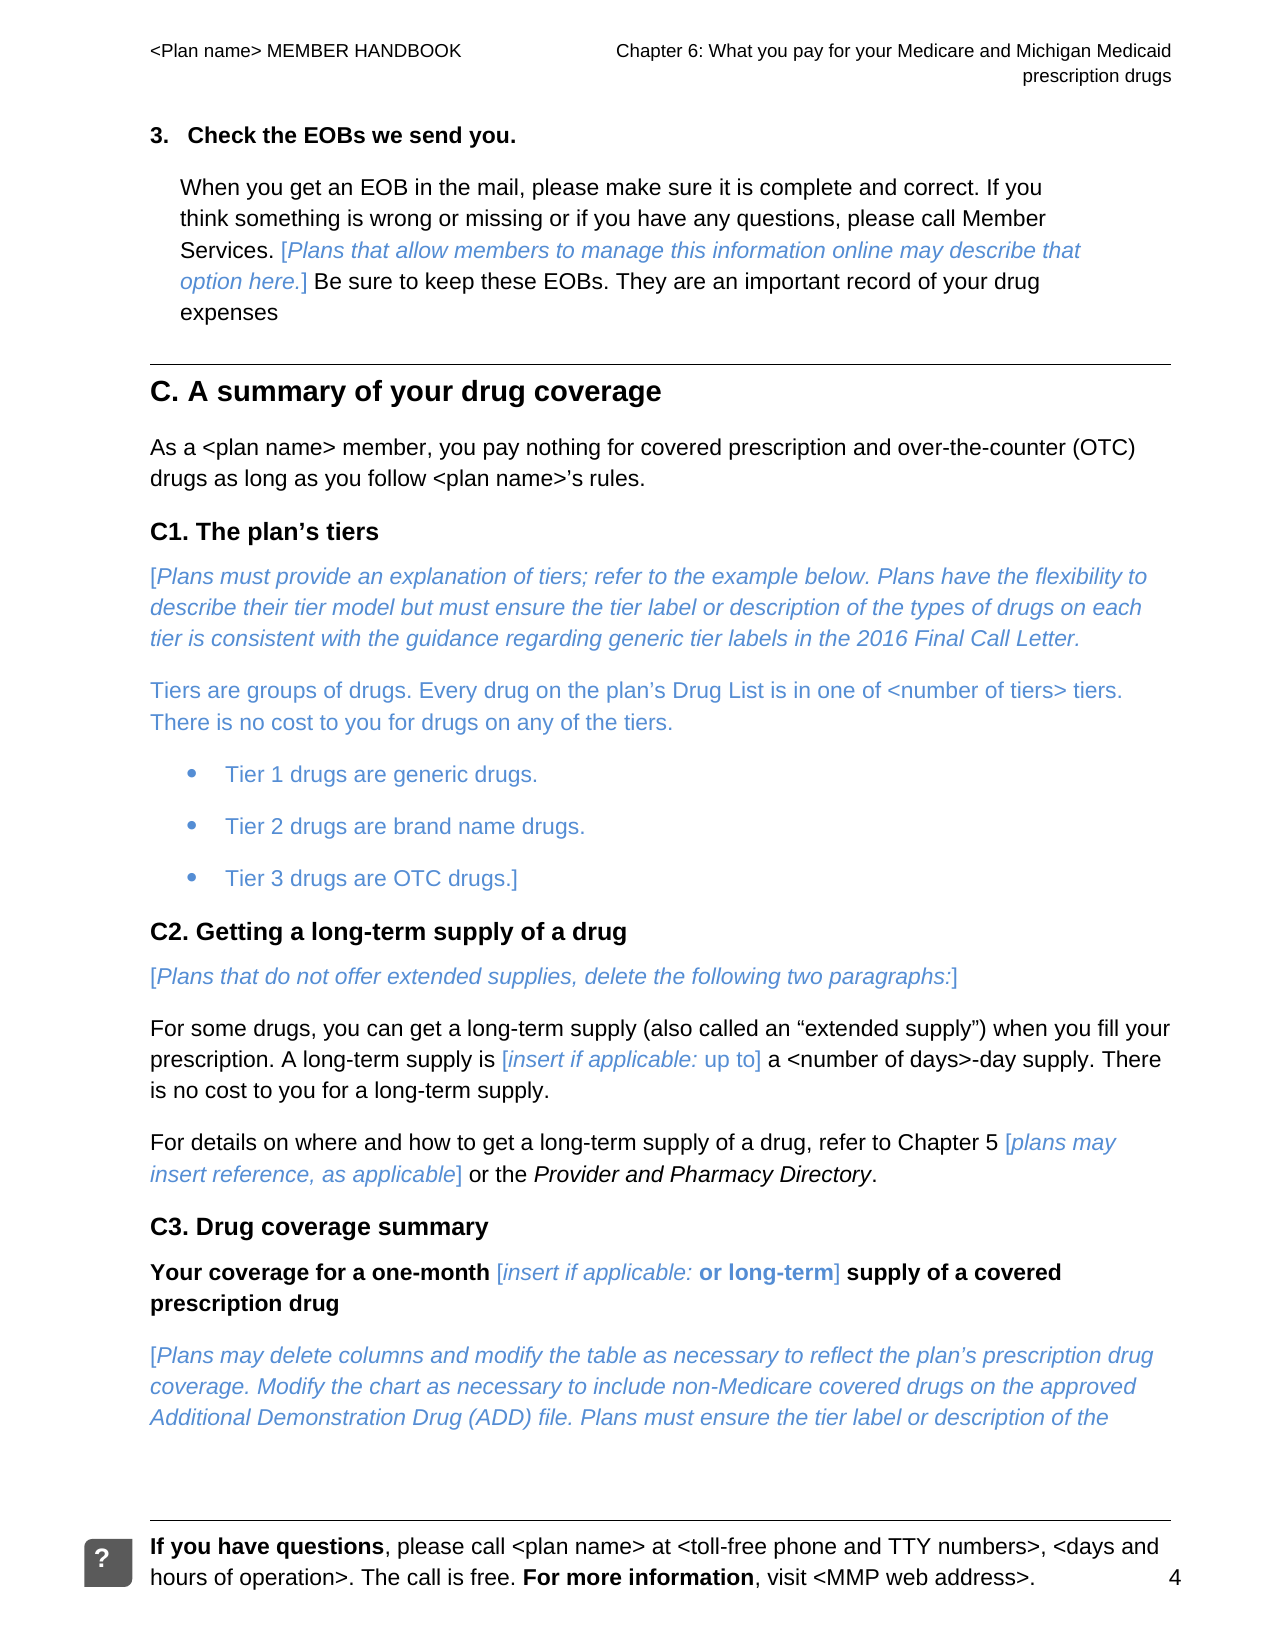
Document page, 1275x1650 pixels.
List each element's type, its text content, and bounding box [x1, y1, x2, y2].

list Tier 3 drugs are OTC drugs.] [187, 861, 1096, 892]
text Tiers are groups of drugs. Every drug on the plan’s Drug List is in one of <number of tiers> tiers. There is no cost to you for drugs on any of the tiers. [150, 674, 1171, 736]
list Tier 1 drugs are generic drugs. [187, 757, 1096, 788]
text As a <plan name> member, you pay nothing for covered prescription and over-the-counter (OTC) drugs as long as you follow <plan name>’s rules. [150, 430, 1171, 492]
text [150, 1338, 1171, 1432]
list For details on where and how to get a long-term supply of a drug, refer to Chapter 5 [plans may insert reference, as applicable] or the Provider and Pharmacy Directory. [150, 1126, 1171, 1188]
text When you get an EOB in the mail, please make sure it is complete and correct. If you think something is wrong or missing or if you have any questions, please call Member Services. [Plans that allow members to manage this information online may describe that option here.] Be sure to keep these EOBs. They are an important record of your drug expenses [180, 171, 1096, 327]
subtitle A summary of your drug coverage [150, 365, 1171, 409]
text For some drugs, you can get a long-term supply (also called an “extended supply”) when you fill your prescription. A long-term supply is [insert if applicable: up to] a <number of days>-day supply. There is no cost to you for a long-term supply. [150, 1011, 1171, 1105]
list Check the EOBs we send you. [150, 118, 1096, 150]
list Tier 2 drugs are brand name drugs. [187, 809, 1096, 840]
subtitle C2. Getting a long-term supply of a drug [150, 913, 1096, 947]
subtitle C3. Drug coverage summary [150, 1209, 1096, 1242]
text Your coverage for a one-month [insert if applicable: or long-term] supply of a covered prescription drug [150, 1255, 1171, 1317]
subtitle C1. The plan’s tiers [150, 513, 1096, 547]
text [Plans must provide an explanation of tiers; refer to the example below. Plans have the flexibility to describe their tier model but must ensure the tier label or description of the types of drugs on each tier is consistent with the guidance regarding generic tier labels in the 2016 Final Call Letter. [150, 559, 1171, 653]
text [Plans that do not offer extended supplies, delete the following two paragraphs:] [150, 959, 1171, 990]
